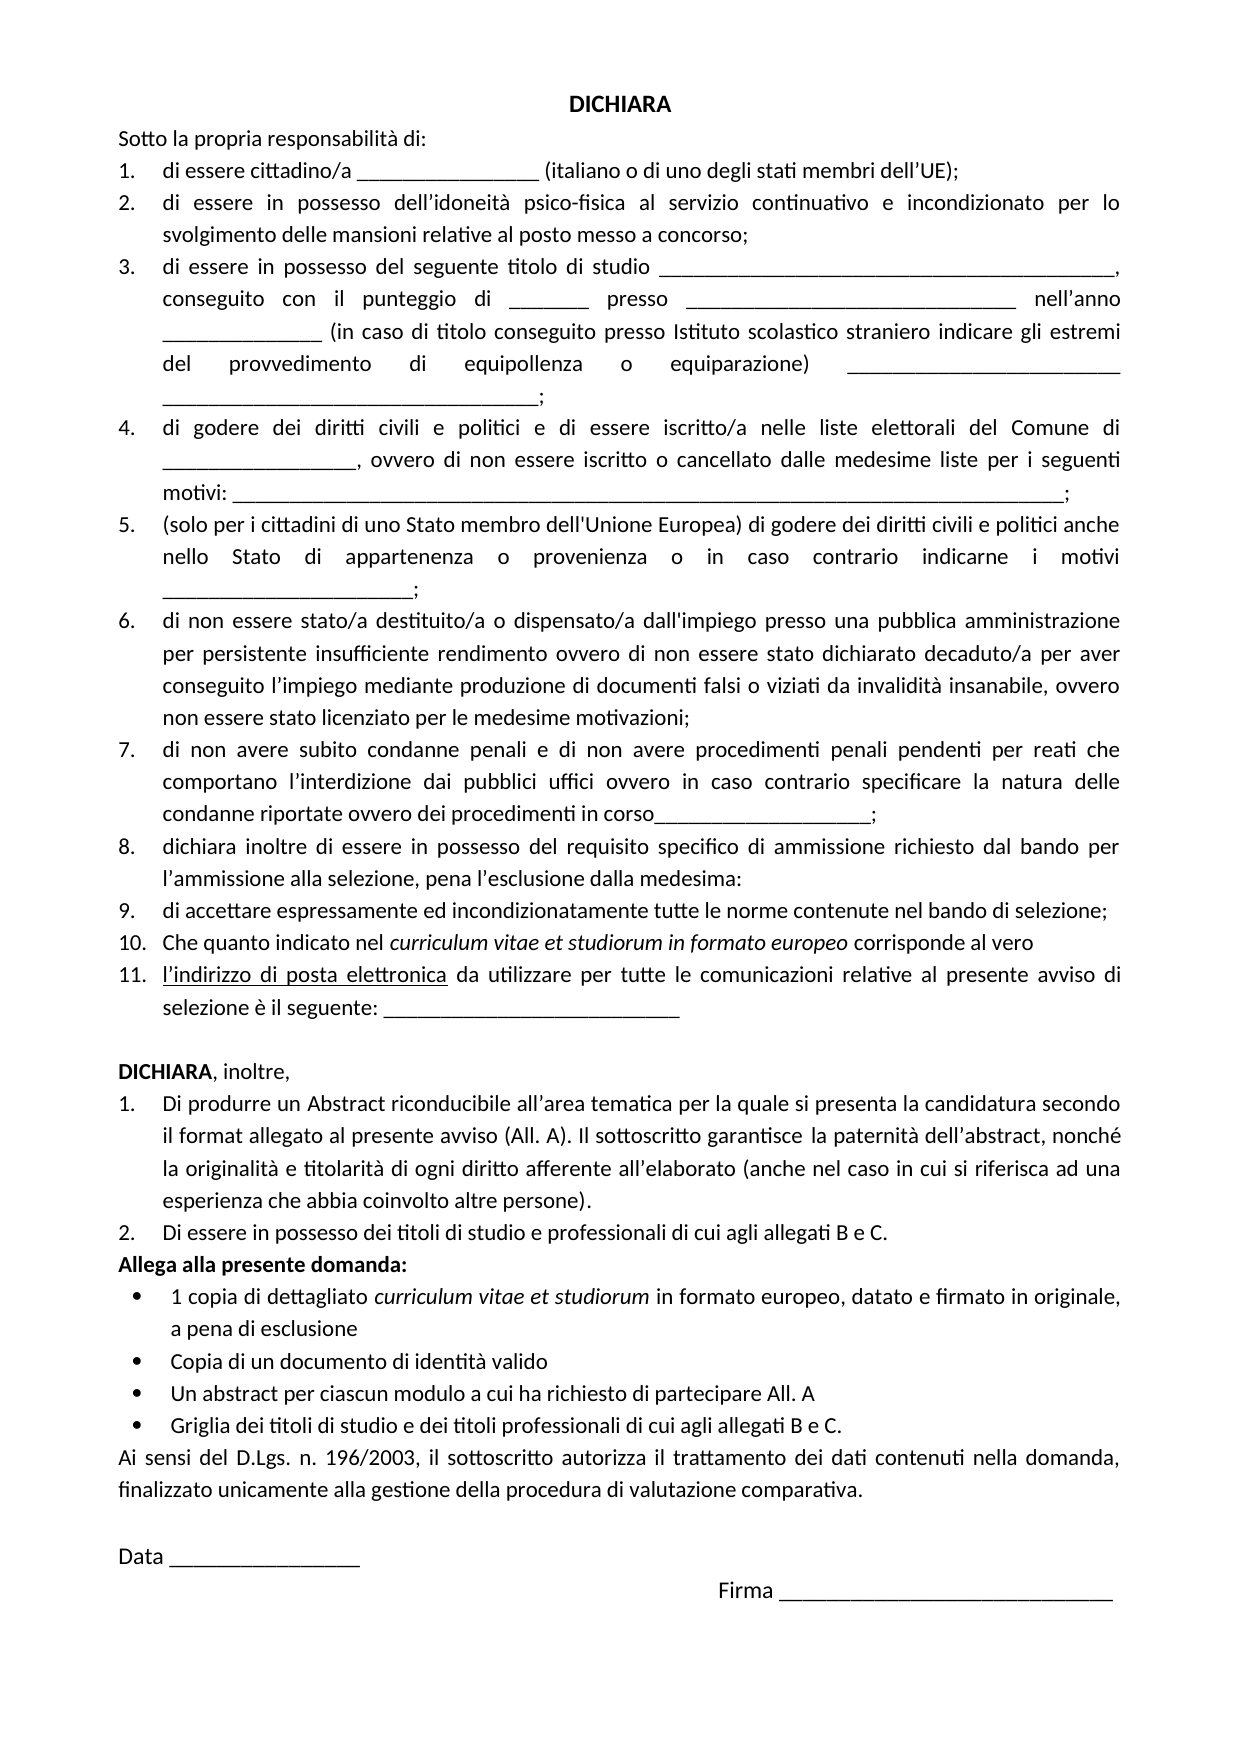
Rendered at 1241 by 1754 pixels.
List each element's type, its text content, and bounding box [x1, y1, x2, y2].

list di essere in possesso del seguente titolo di studio ________________________________________, conseguito con il punteggio di _______ presso _____________________________ nell’anno ______________ (in caso di titolo conseguito presso Istituto scolastico straniero indicare gli estremi del provvedimento di equipollenza o equiparazione) ________________________ _________________________________; [118, 252, 1122, 409]
list di essere cittadino/a ________________ (italiano o di uno degli stati membri dell’UE); [118, 156, 1122, 184]
list 1 copia di dettagliato curriculum vitae et studiorum in formato europeo, datato e firmato in originale, a pena di esclusione [133, 1282, 1122, 1343]
text Sotto la propria responsabilità di: [118, 124, 1122, 152]
text DICHIARA [118, 89, 1122, 119]
list Un abstract per ciascun modulo a cui ha richiesto di partecipare All. A [133, 1379, 1122, 1407]
list di essere in possesso dell’idoneità psico-fisica al servizio continuativo e incondizionato per lo svolgimento delle mansioni relative al posto messo a concorso; [118, 188, 1122, 248]
text Allega alla presente domanda: [118, 1250, 1122, 1278]
list di non essere stato/a destituito/a o dispensato/a dall'impiego presso una pubblica amministrazione per persistente insufficiente rendimento ovvero di non essere stato dichiarato decaduto/a per aver conseguito l’impiego mediante produzione di documenti falsi o viziati da invalidità insanabile, ovvero non essere stato licenziato per le medesime motivazioni; [118, 606, 1122, 731]
text DICHIARA, inoltre, [118, 1057, 1122, 1085]
list di accettare espressamente ed incondizionatamente tutte le norme contenute nel bando di selezione; [118, 896, 1122, 924]
list Di produrre un Abstract riconducibile all’area tematica per la quale si presenta la candidatura secondo il format allegato al presente avviso (All. A). Il sottoscritto garantisce la paternità dell’abstract, nonché la originalità e titolarità di ogni diritto afferente all’elaborato (anche nel caso in cui si riferisca ad una esperienza che abbia coinvolto altre persone). [118, 1089, 1122, 1214]
list di godere dei diritti civili e politici e di essere iscritto/a nelle liste elettorali del Comune di _________________, ovvero di non essere iscritto o cancellato dalle medesime liste per i seguenti motivi: _________________________________________________________________________; [118, 413, 1122, 506]
list dichiara inoltre di essere in possesso del requisito specifico di ammissione richiesto dal bando per l’ammissione alla selezione, pena l’esclusione dalla medesima: [118, 832, 1122, 892]
list l’indirizzo di posta elettronica da utilizzare per tutte le comunicazioni relative al presente avviso di selezione è il seguente: __________________________ [118, 961, 1122, 1021]
list Copia di un documento di identità valido [133, 1347, 1122, 1375]
list (solo per i cittadini di uno Stato membro dell'Unione Europea) di godere dei diritti civili e politici anche nello Stato di appartenenza o provenienza o in caso contrario indicarne i motivi ______________________; [118, 510, 1122, 602]
list Griglia dei titoli di studio e dei titoli professionali di cui agli allegati B e C. [133, 1411, 1122, 1439]
text Ai sensi del D.Lgs. n. 196/2003, il sottoscritto autorizza il trattamento dei dati contenuti nella domanda, finalizzato unicamente alla gestione della procedura di valutazione comparativa. [118, 1443, 1122, 1503]
list Che quanto indicato nel curriculum vitae et studiorum in formato europeo corrisponde al vero [118, 928, 1122, 956]
list Di essere in possesso dei titoli di studio e professionali di cui agli allegati B e C. [118, 1218, 1122, 1246]
text Data ________________ Firma ____________________________ [118, 1541, 1122, 1604]
list di non avere subito condanne penali e di non avere procedimenti penali pendenti per reati che comportano l’interdizione dai pubblici uffici ovvero in caso contrario specificare la natura delle condanne riportate ovvero dei procedimenti in corso___________________; [118, 735, 1122, 828]
